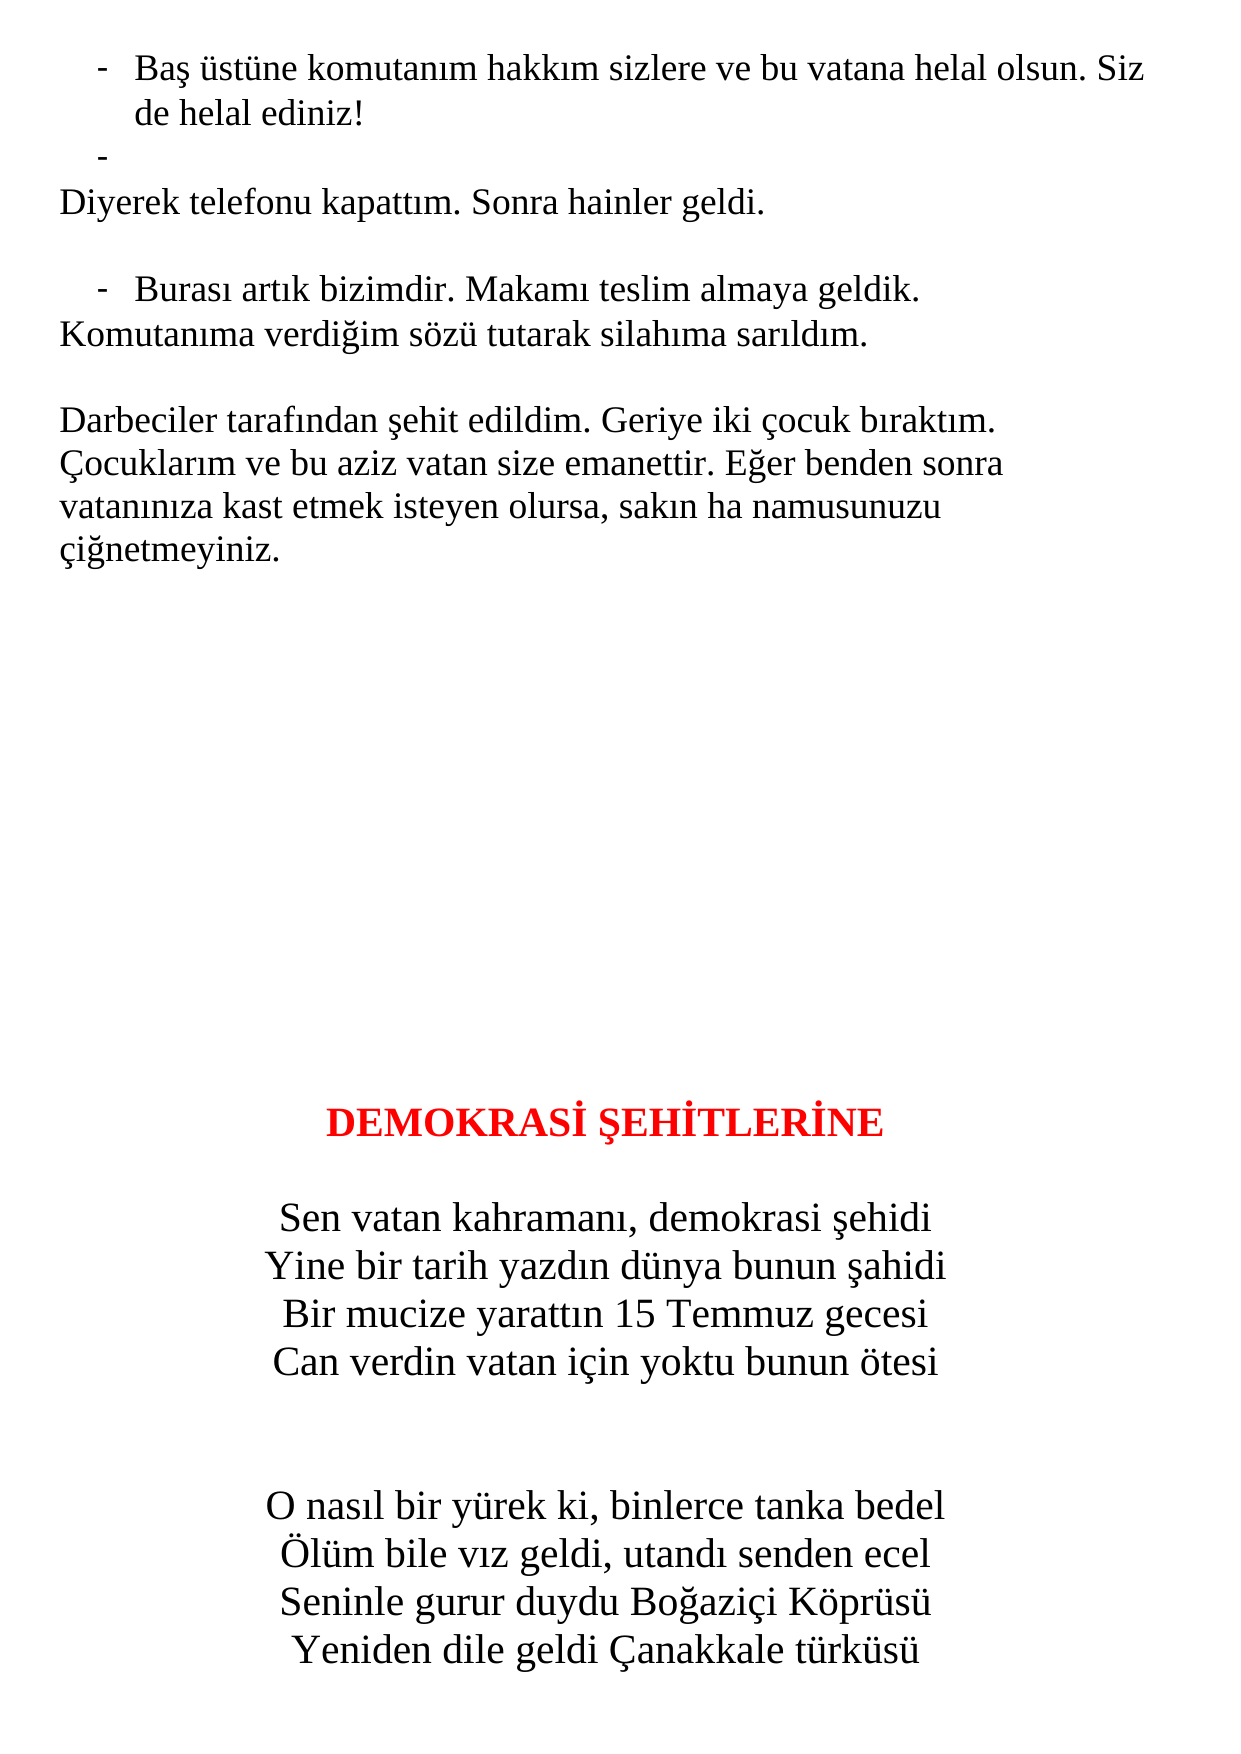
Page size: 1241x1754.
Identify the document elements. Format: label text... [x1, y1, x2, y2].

list Burası artık bizimdir. Makamı teslim almaya geldik. [97, 265, 1152, 311]
text Sen vatan kahramanı, demokrasi şehidi Yine bir tarih yazdın dünya bunun şahidi Bir mucize yarattın 15 Temmuz gecesi Can verdin vatan için yoktu bunun ötesi [59, 1193, 1152, 1384]
text Diyerek telefonu kapattım. Sonra hainler geldi. [59, 179, 1152, 222]
text O nasıl bir yürek ki, binlerce tanka bedel Ölüm bile vız geldi, utandı senden ecel Seninle gurur duydu Boğaziçi Köprüsü Yeniden dile geldi Çanakkale türküsü [59, 1432, 1152, 1672]
text DEMOKRASİ ŞEHİTLERİNE [59, 1097, 1152, 1145]
text Darbeciler tarafından şehit edildim. Geriye iki çocuk bıraktım. Çocuklarım ve bu aziz vatan size emanettir. Eğer benden sonra vatanınıza kast etmek isteyen olursa, sakın ha namusunuzu çiğnetmeyiniz. [59, 397, 1152, 570]
text Komutanıma verdiğim sözü tutarak silahıma sarıldım. [59, 311, 1152, 354]
list Baş üstüne komutanım hakkım sizlere ve bu vatana helal olsun. Siz de helal ediniz! [97, 44, 1152, 133]
